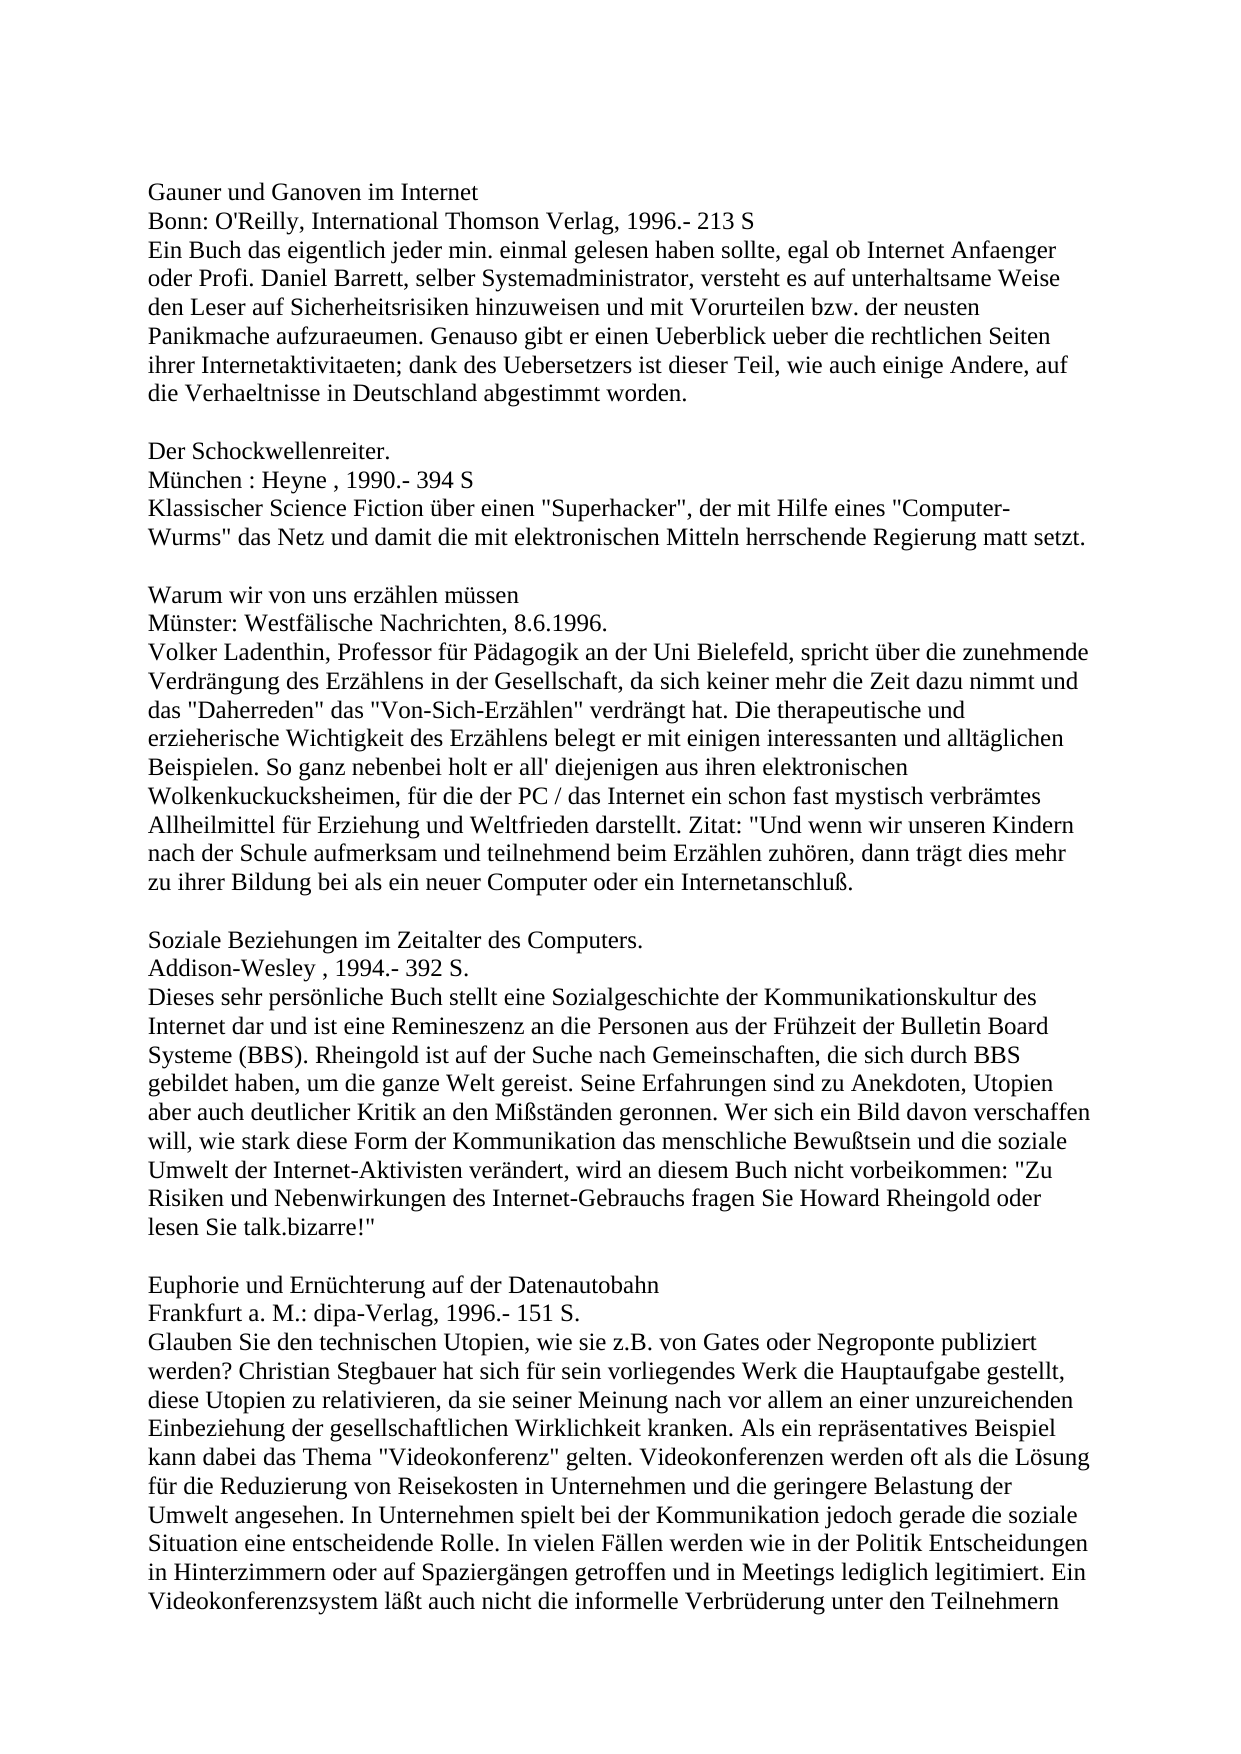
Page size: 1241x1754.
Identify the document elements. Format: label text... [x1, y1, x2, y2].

text Ein Buch das eigentlich jeder min. einmal gelesen haben sollte, egal ob Internet Anfaenger oder Profi. Daniel Barrett, selber Systemadministrator, versteht es auf unterhaltsame Weise den Leser auf Sicherheitsrisiken hinzuweisen und mit Vorurteilen bzw. der neusten Panikmache aufzuraeumen. Genauso gibt er einen Ueberblick ueber die rechtlichen Seiten ihrer Internetaktivitaeten; dank des Uebersetzers ist dieser Teil, wie auch einige Andere, auf die Verhaeltnisse in Deutschland abgestimmt worden. [148, 235, 1092, 407]
text Soziale Beziehungen im Zeitalter des Computers. [148, 925, 1092, 953]
text Der Schockwellenreiter. [148, 436, 1092, 465]
text Euphorie und Ernüchterung auf der Datenautobahn [148, 1270, 1092, 1298]
text Warum wir von uns erzählen müssen [148, 580, 1092, 608]
text Bonn: O'Reilly, International Thomson Verlag, 1996.- 213 S [148, 206, 1092, 235]
text Volker Ladenthin, Professor für Pädagogik an der Uni Bielefeld, spricht über die zunehmende Verdrängung des Erzählens in der Gesellschaft, da sich keiner mehr die Zeit dazu nimmt und das "Daherreden" das "Von-Sich-Erzählen" verdrängt hat. Die therapeutische und erzieherische Wichtigkeit des Erzählens belegt er mit einigen interessanten und alltäglichen Beispielen. So ganz nebenbei holt er all' diejenigen aus ihren elektronischen Wolkenkuckucksheimen, für die der PC / das Internet ein schon fast mystisch verbrämtes Allheilmittel für Erziehung und Weltfrieden darstellt. Zitat: "Und wenn wir unseren Kindern nach der Schule aufmerksam und teilnehmend beim Erzählen zuhören, dann trägt dies mehr zu ihrer Bildung bei als ein neuer Computer oder ein Internetanschluß. [148, 637, 1092, 896]
text München : Heyne , 1990.- 394 S [148, 465, 1092, 493]
text Münster: Westfälische Nachrichten, 8.6.1996. [148, 608, 1092, 637]
text Gauner und Ganoven im Internet [148, 177, 1092, 206]
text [148, 1327, 1092, 1615]
text Frankfurt a. M.: dipa-Verlag, 1996.- 151 S. [148, 1298, 1092, 1327]
text Addison-Wesley , 1994.- 392 S. [148, 953, 1092, 982]
text Klassischer Science Fiction über einen "Superhacker", der mit Hilfe eines "Computer-Wurms" das Netz und damit die mit elektronischen Mitteln herrschende Regierung matt setzt. [148, 493, 1092, 551]
text Dieses sehr persönliche Buch stellt eine Sozialgeschichte der Kommunikationskultur des Internet dar und ist eine Remineszenz an die Personen aus der Frühzeit der Bulletin Board Systeme (BBS). Rheingold ist auf der Suche nach Gemeinschaften, die sich durch BBS gebildet haben, um die ganze Welt gereist. Seine Erfahrungen sind zu Anekdoten, Utopien aber auch deutlicher Kritik an den Mißständen geronnen. Wer sich ein Bild davon verschaffen will, wie stark diese Form der Kommunikation das menschliche Bewußtsein und die soziale Umwelt der Internet-Aktivisten verändert, wird an diesem Buch nicht vorbeikommen: "Zu Risiken und Nebenwirkungen des Internet-Gebrauchs fragen Sie Howard Rheingold oder lesen Sie talk.bizarre!" [148, 982, 1092, 1241]
